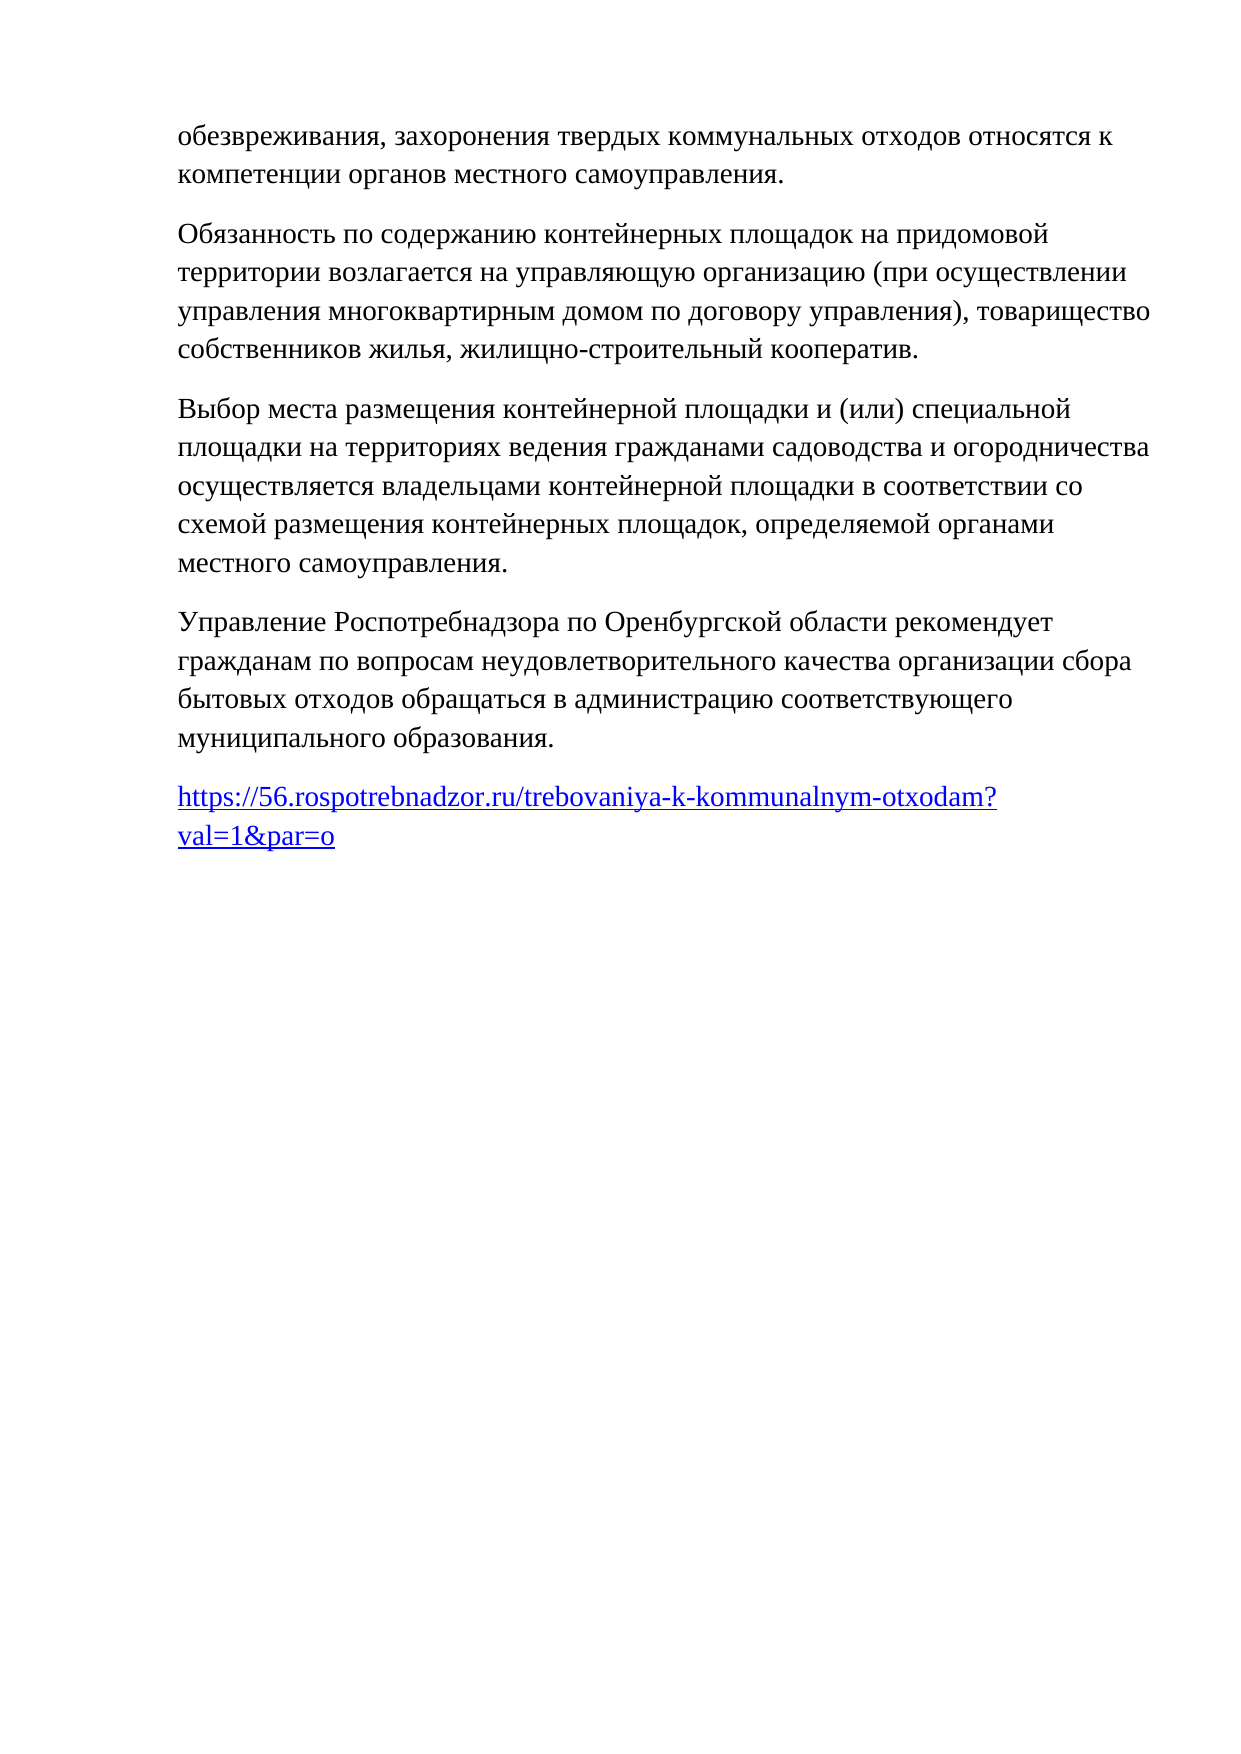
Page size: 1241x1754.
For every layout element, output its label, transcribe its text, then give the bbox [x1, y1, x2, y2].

text Управление Роспотребнадзора по Оренбургской области рекомендует гражданам по вопросам неудовлетворительного качества организации сбора бытовых отходов обращаться в администрацию соответствующего муниципального образования. [177, 604, 1152, 754]
text Обязанность по содержанию контейнерных площадок на придомовой территории возлагается на управляющую организацию (при осуществлении управления многоквартирным домом по договору управления), товарищество собственников жилья, жилищно-строительный кооператив. [177, 216, 1152, 365]
text https://56.rospotrebnadzor.ru/trebovaniya-k-kommunalnym-otxodam?val=1&par=о [177, 779, 1152, 852]
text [177, 118, 1152, 190]
text Выбор места размещения контейнерной площадки и (или) специальной площадки на территориях ведения гражданами садоводства и огородничества осуществляется владельцами контейнерной площадки в соответствии со схемой размещения контейнерных площадок, определяемой органами местного самоуправления. [177, 391, 1152, 579]
